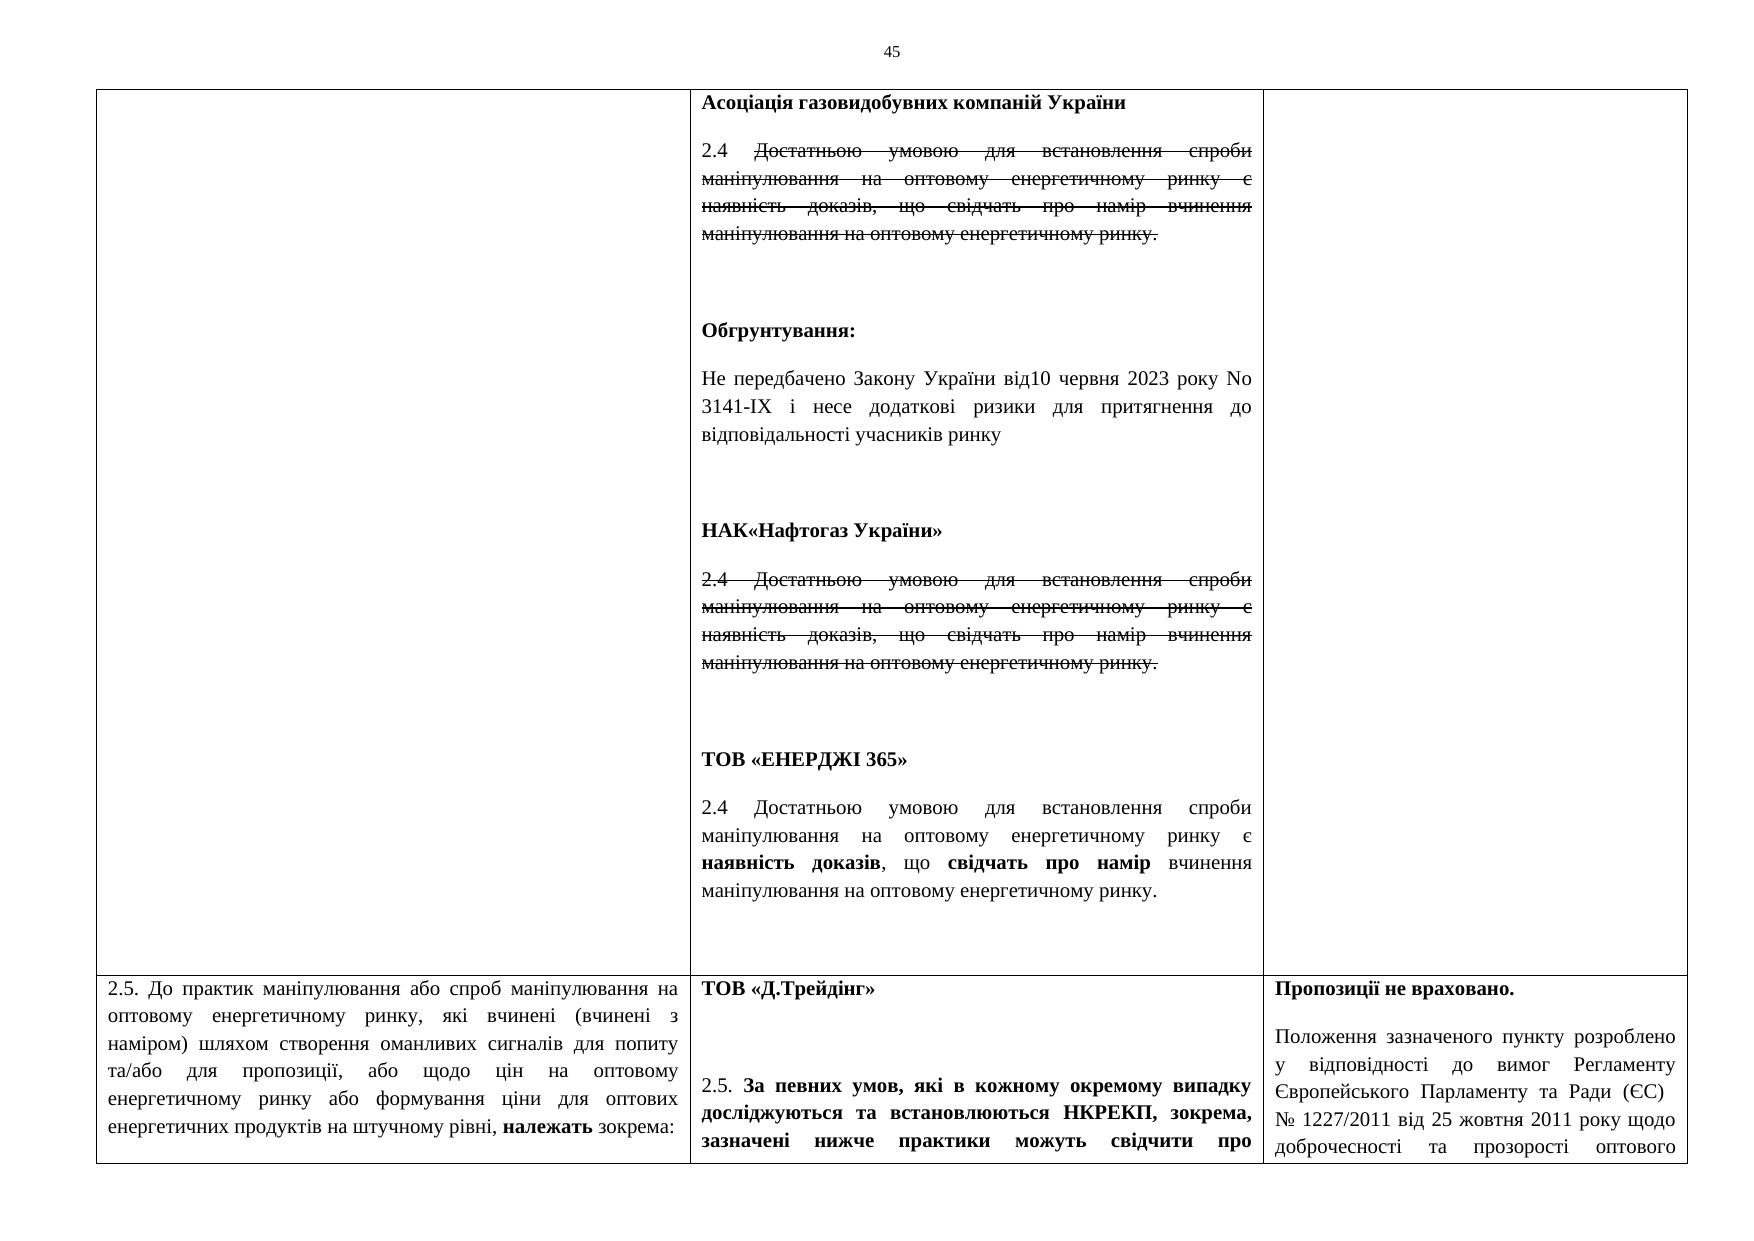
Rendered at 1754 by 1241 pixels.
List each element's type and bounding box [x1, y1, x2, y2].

table_cell [97, 976, 690, 1162]
table_cell [691, 90, 1263, 974]
table_cell [691, 976, 1263, 1162]
table_cell [97, 90, 690, 974]
table_cell [1264, 976, 1687, 1162]
table_cell [1264, 90, 1687, 974]
